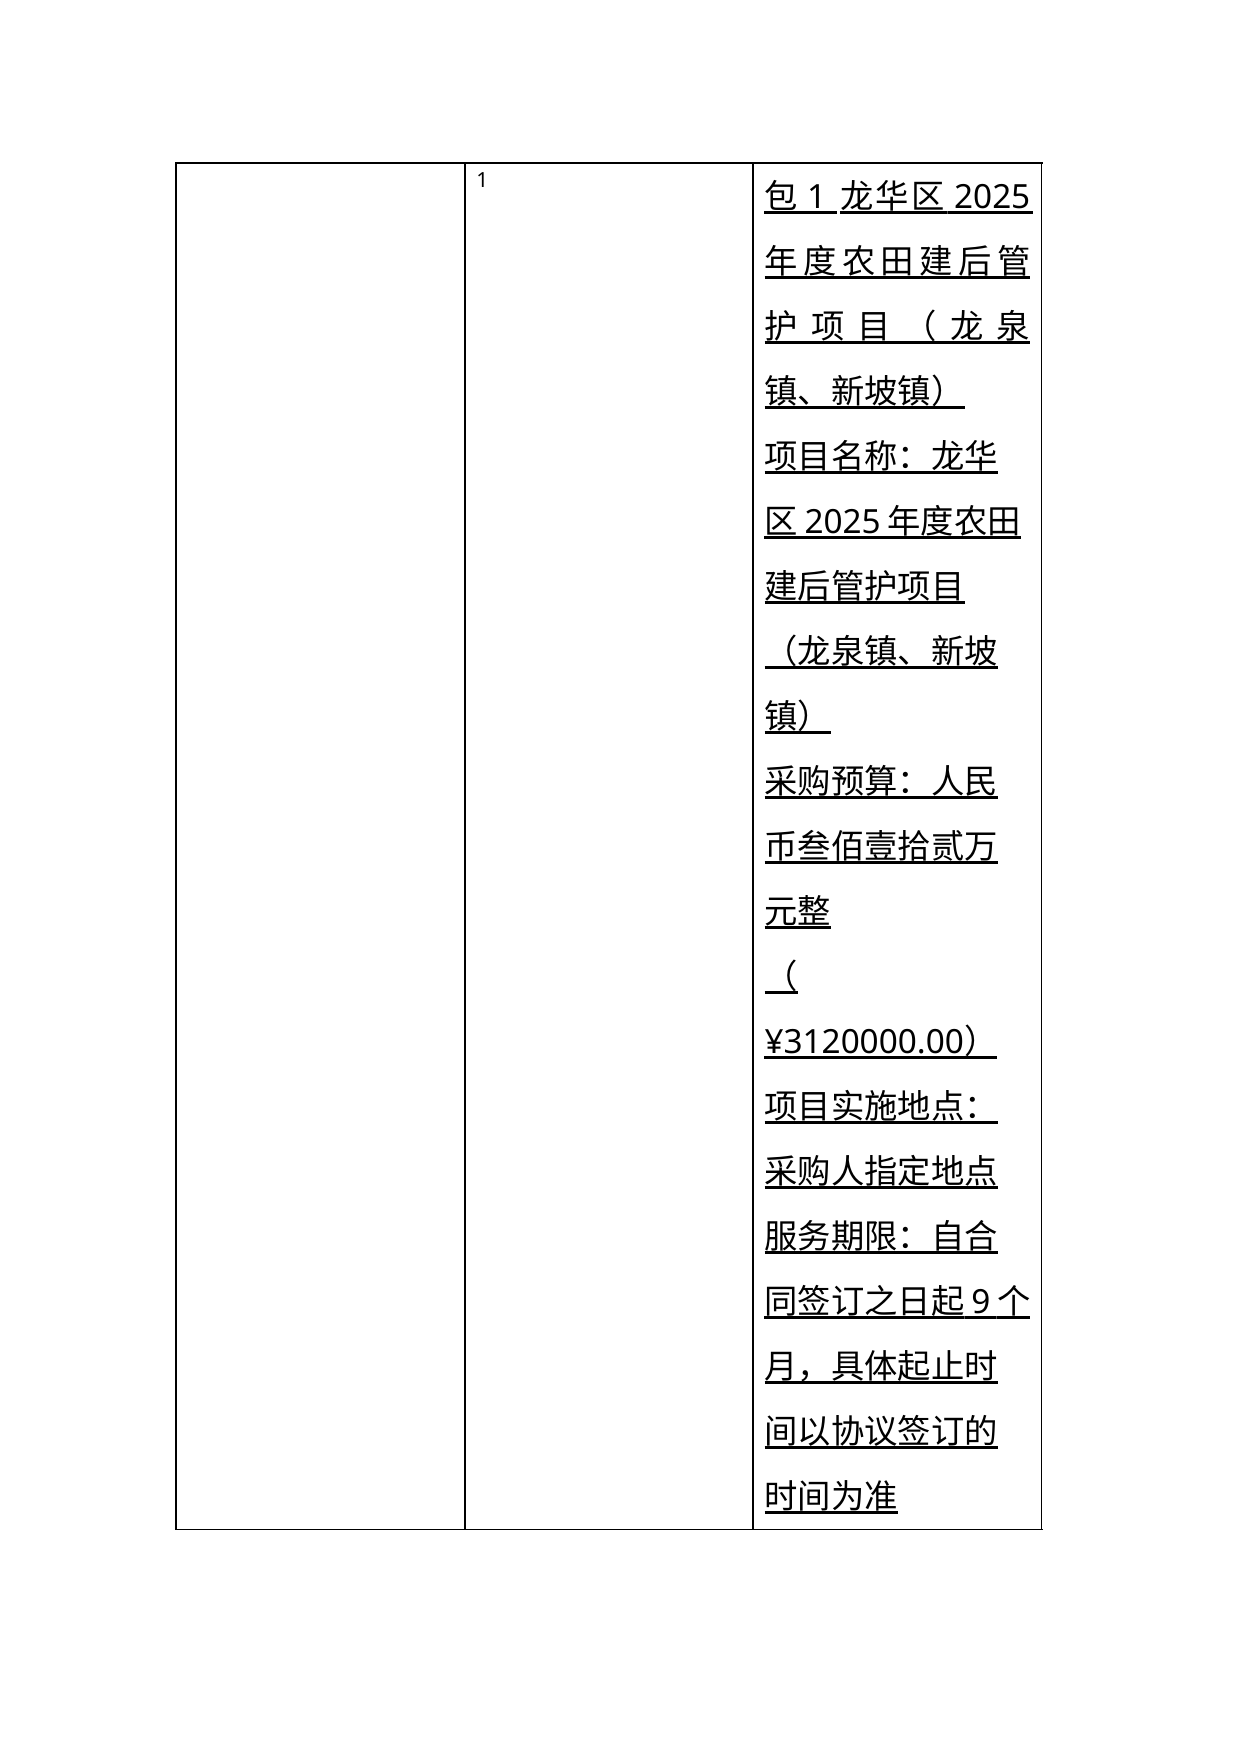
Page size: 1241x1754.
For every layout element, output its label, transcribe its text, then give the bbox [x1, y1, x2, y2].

table_cell 1 [466, 164, 752, 1528]
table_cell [754, 164, 1041, 1528]
table_cell [177, 164, 464, 1528]
